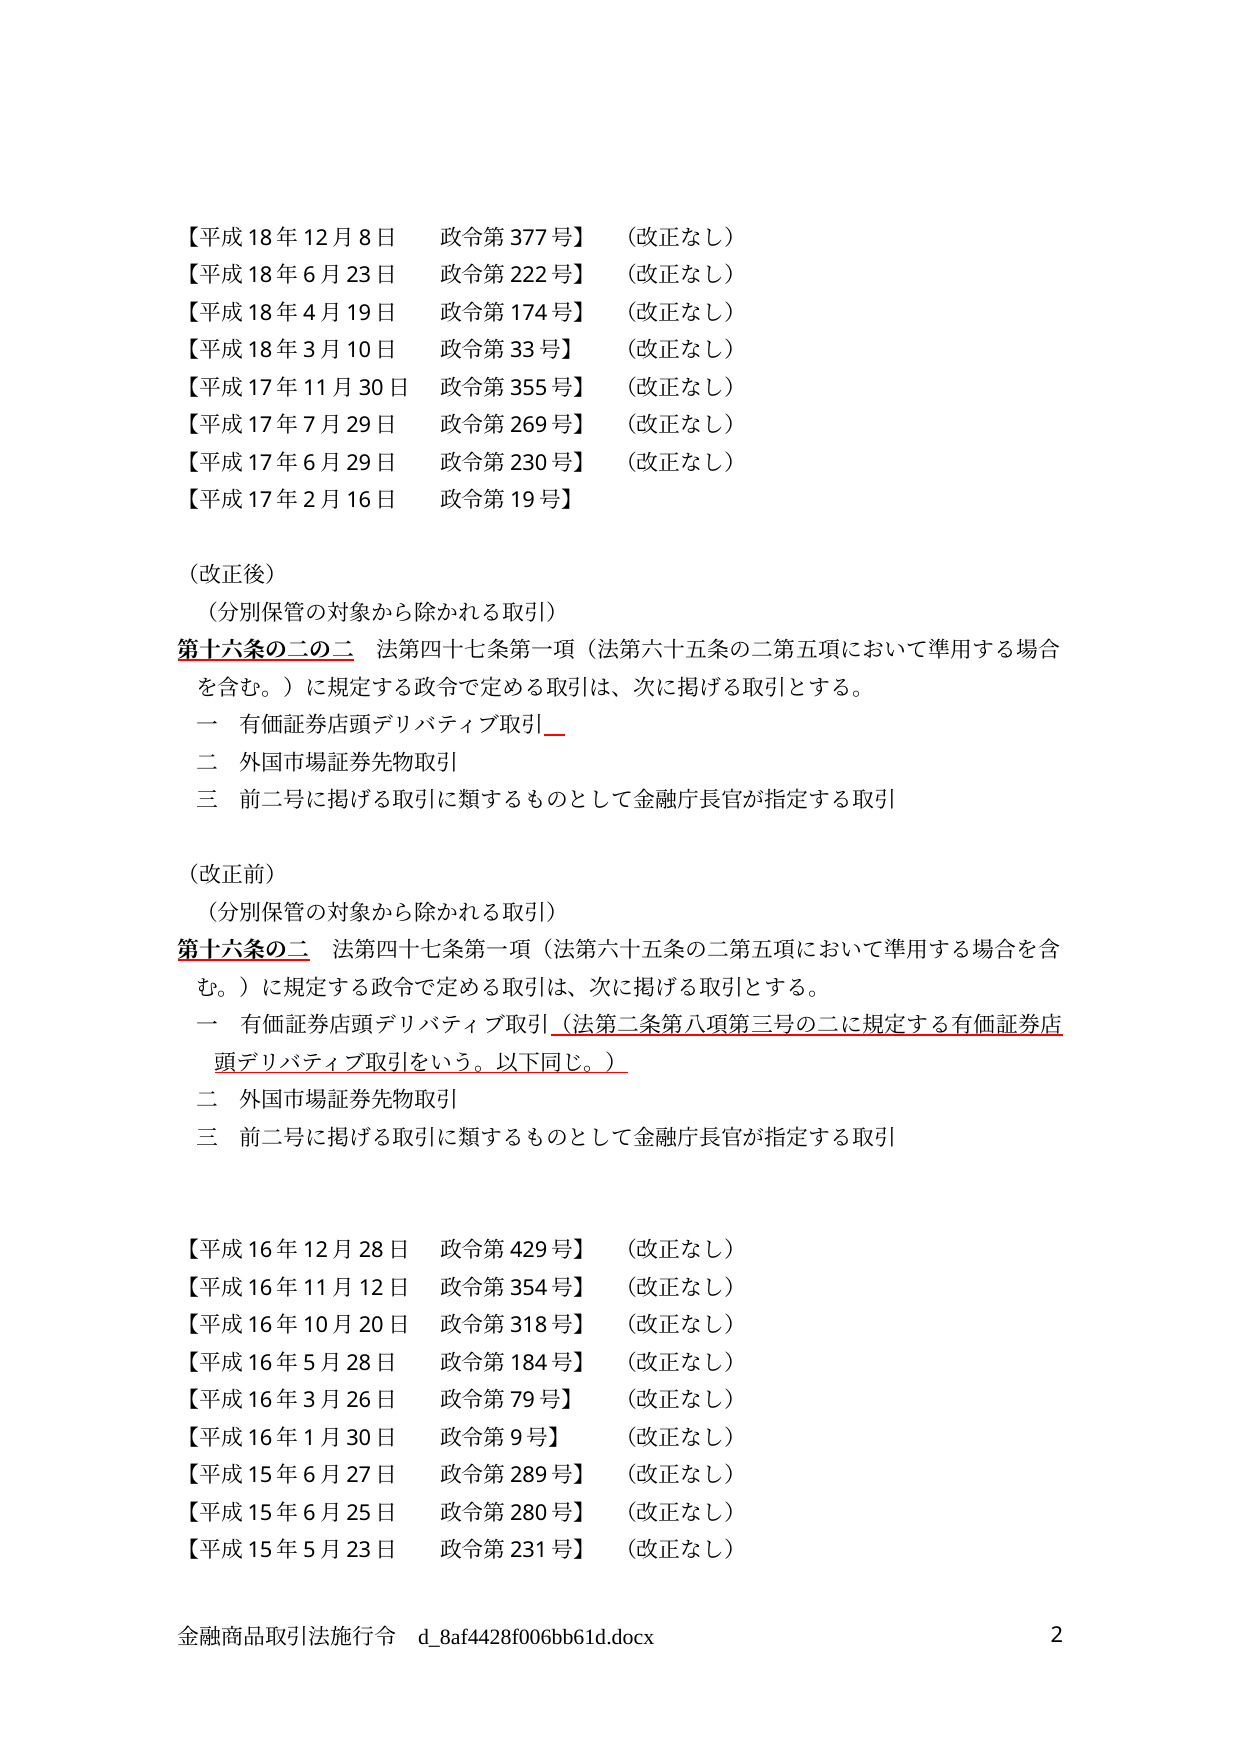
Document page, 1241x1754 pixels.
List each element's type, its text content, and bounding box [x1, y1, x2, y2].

text 二 外国市場証券先物取引 [196, 1079, 1063, 1117]
text 三 前二号に掲げる取引に類するものとして金融庁長官が指定する取引 [196, 1117, 1063, 1154]
text 【平成15年5月23日 政令第231号】 （改正なし） [177, 1529, 1063, 1567]
text 第十六条の二 法第四十七条第一項（法第六十五条の二第五項において準用する場合を含む。）に規定する政令で定める取引は、次に掲げる取引とする。 [177, 929, 1063, 1004]
text 【平成17年7月29日 政令第269号】 （改正なし） [177, 404, 1063, 442]
text 【平成16年11月12日 政令第354号】 （改正なし） [177, 1267, 1063, 1304]
text 一 有価証券店頭デリバティブ取引（法第二条第八項第三号の二に規定する有価証券店頭デリバティブ取引をいう。以下同じ。） [196, 1004, 1063, 1079]
text 【平成18年3月10日 政令第33号】 （改正なし） [177, 329, 1063, 367]
text 【平成18年12月8日 政令第377号】 （改正なし） [177, 217, 1063, 254]
text （分別保管の対象から除かれる取引） [196, 592, 1063, 629]
text 【平成17年2月16日 政令第19号】 [177, 479, 1063, 517]
text 【平成15年6月27日 政令第289号】 （改正なし） [177, 1454, 1063, 1492]
text 【平成16年1月30日 政令第9号】 （改正なし） [177, 1417, 1063, 1454]
text 二 外国市場証券先物取引 [196, 742, 1063, 779]
text 三 前二号に掲げる取引に類するものとして金融庁長官が指定する取引 [196, 779, 1063, 817]
text 一 有価証券店頭デリバティブ取引 [196, 704, 1063, 742]
text （分別保管の対象から除かれる取引） [196, 892, 1063, 929]
text 【平成18年4月19日 政令第174号】 （改正なし） [177, 292, 1063, 329]
text （改正後） [177, 554, 1063, 592]
text 【平成16年5月28日 政令第184号】 （改正なし） [177, 1342, 1063, 1379]
text 第十六条の二の二 法第四十七条第一項（法第六十五条の二第五項において準用する場合を含む。）に規定する政令で定める取引は、次に掲げる取引とする。 [177, 629, 1063, 704]
text 【平成16年10月20日 政令第318号】 （改正なし） [177, 1304, 1063, 1342]
text 【平成15年6月25日 政令第280号】 （改正なし） [177, 1492, 1063, 1529]
text 【平成18年6月23日 政令第222号】 （改正なし） [177, 254, 1063, 292]
text （改正前） [177, 854, 1063, 892]
text 【平成17年11月30日 政令第355号】 （改正なし） [177, 367, 1063, 404]
text 【平成16年3月26日 政令第79号】 （改正なし） [177, 1379, 1063, 1417]
text 【平成16年12月28日 政令第429号】 （改正なし） [177, 1229, 1063, 1267]
text 【平成17年6月29日 政令第230号】 （改正なし） [177, 442, 1063, 479]
